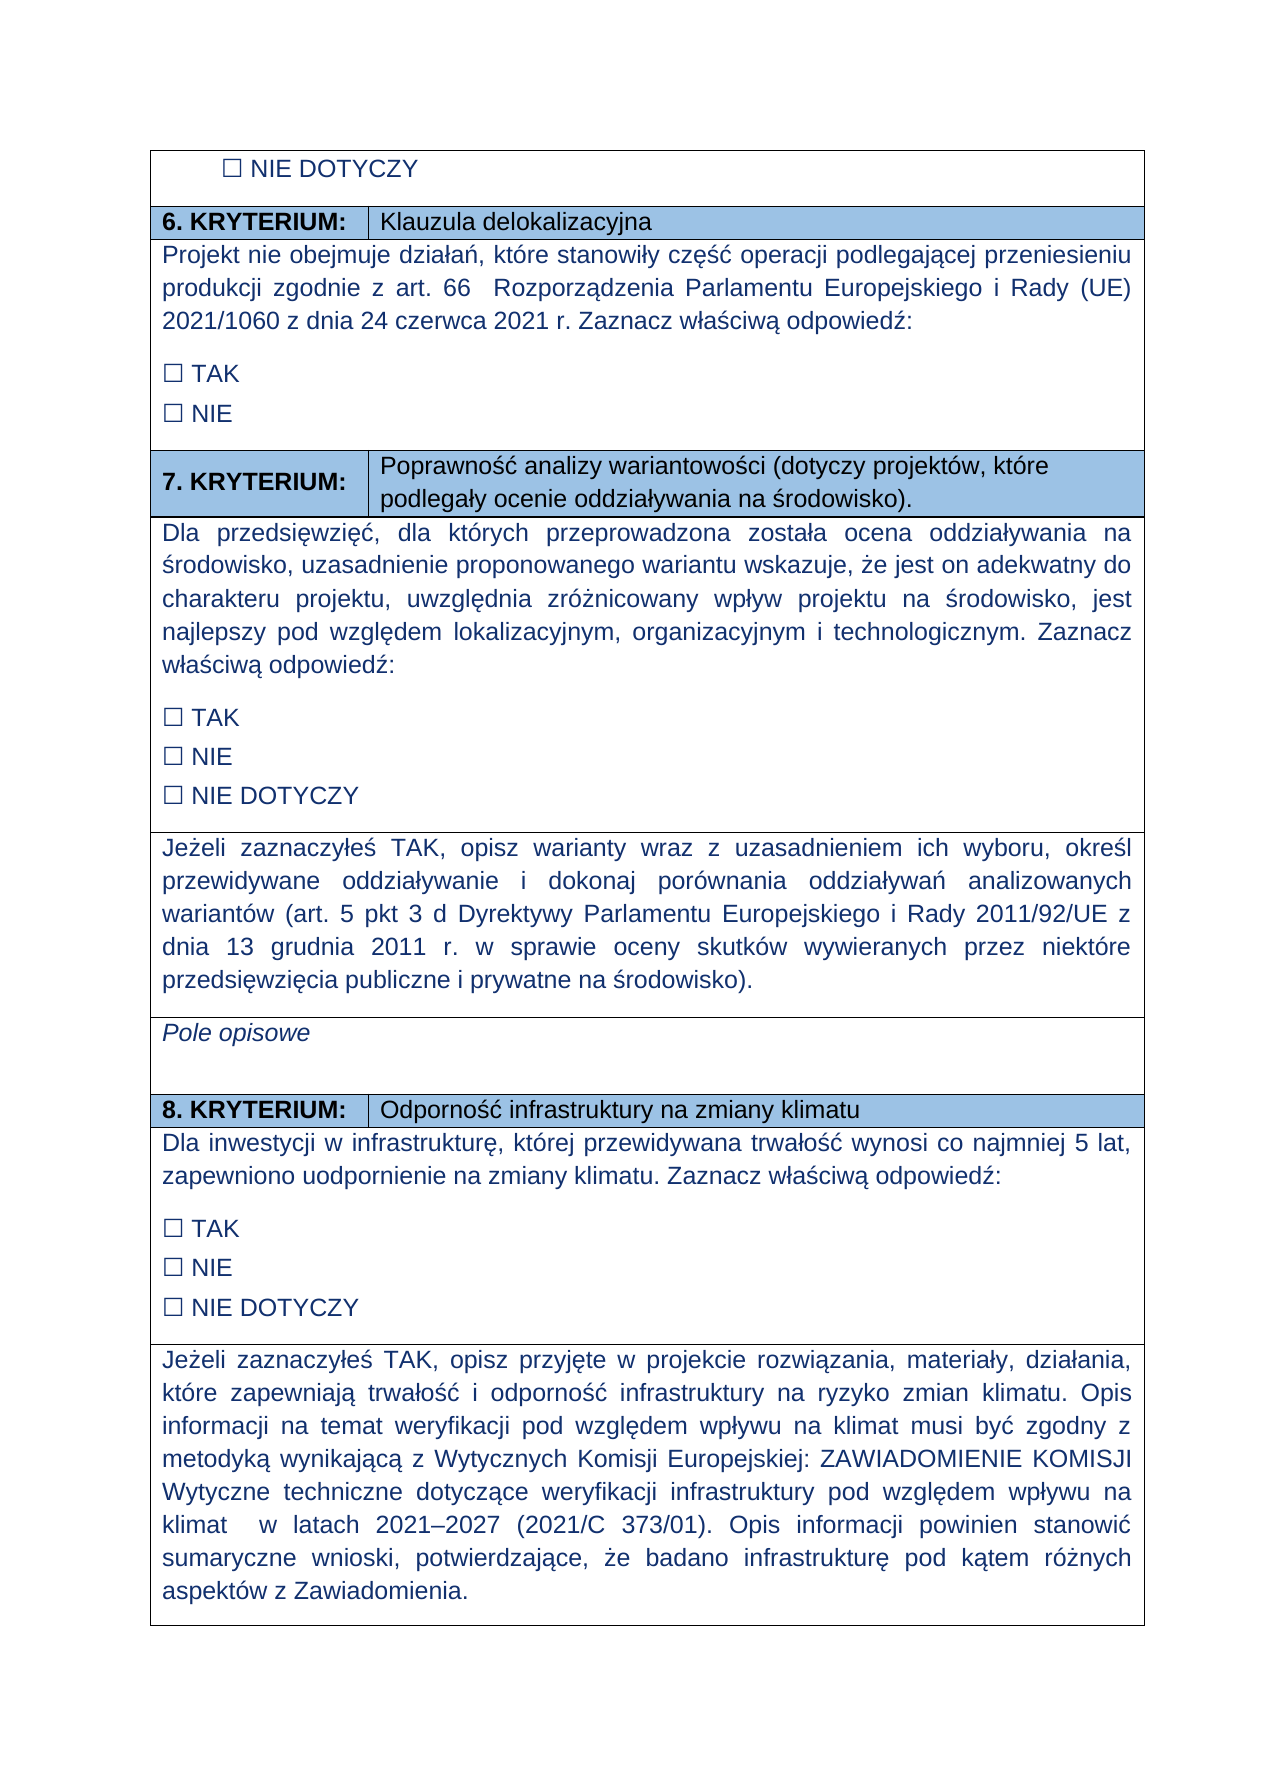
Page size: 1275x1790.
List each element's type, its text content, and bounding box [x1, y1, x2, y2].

table_cell Dla inwestycji w infrastrukturę, której przewidywana trwałość wynosi co najmniej 5 lat, zapewniono uodpornienie na zmiany klimatu. Zaznacz właściwą odpowiedź: ☐ TAK ☐ NIE ☐ NIE DOTYCZY [151, 1128, 1144, 1344]
table_cell Dla przedsięwzięć, dla których przeprowadzona została ocena oddziaływania na środowisko, uzasadnienie proponowanego wariantu wskazuje, że jest on adekwatny do charakteru projektu, uwzględnia zróżnicowany wpływ projektu na środowisko, jest najlepszy pod względem lokalizacyjnym, organizacyjnym i technologicznym. Zaznacz właściwą odpowiedź: ☐ TAK ☐ NIE ☐ NIE DOTYCZY [151, 518, 1144, 832]
table_cell Jeżeli zaznaczyłeś TAK, opisz przyjęte w projekcie rozwiązania, materiały, działania, które zapewniają trwałość i odporność infrastruktury na ryzyko zmian klimatu. Opis informacji na temat weryfikacji pod względem wpływu na klimat musi być zgodny z metodyką wynikającą z Wytycznych Komisji Europejskiej: ZAWIADOMIENIE KOMISJI Wytyczne techniczne dotyczące weryfikacji infrastruktury pod względem wpływu na klimat w latach 2021–2027 (2021/C 373/01). Opis informacji powinien stanowić sumaryczne wnioski, potwierdzające, że badano infrastrukturę pod kątem różnych aspektów z Zawiadomienia. [151, 1345, 1144, 1625]
table_cell Poprawność analizy wariantowości (dotyczy projektów, które podlegały ocenie oddziaływania na środowisko). [369, 451, 1144, 516]
table_cell 6. KRYTERIUM: [151, 207, 368, 239]
table_cell Klauzula delokalizacyjna [369, 207, 1144, 239]
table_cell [151, 151, 1144, 206]
table_cell 8. KRYTERIUM: [151, 1095, 368, 1127]
table_cell Projekt nie obejmuje działań, które stanowiły część operacji podlegającej przeniesieniu produkcji zgodnie z art. 66 Rozporządzenia Parlamentu Europejskiego i Rady (UE) 2021/1060 z dnia 24 czerwca 2021 r. Zaznacz właściwą odpowiedź: ☐ TAK ☐ NIE [151, 240, 1144, 450]
table_cell Odporność infrastruktury na zmiany klimatu [369, 1095, 1144, 1127]
table_cell Pole opisowe [151, 1018, 1144, 1093]
table_cell 7. KRYTERIUM: [151, 451, 368, 516]
table_cell Jeżeli zaznaczyłeś TAK, opisz warianty wraz z uzasadnieniem ich wyboru, określ przewidywane oddziaływanie i dokonaj porównania oddziaływań analizowanych wariantów (art. 5 pkt 3 d Dyrektywy Parlamentu Europejskiego i Rady 2011/92/UE z dnia 13 grudnia 2011 r. w sprawie oceny skutków wywieranych przez niektóre przedsięwzięcia publiczne i prywatne na środowisko). [151, 833, 1144, 1017]
